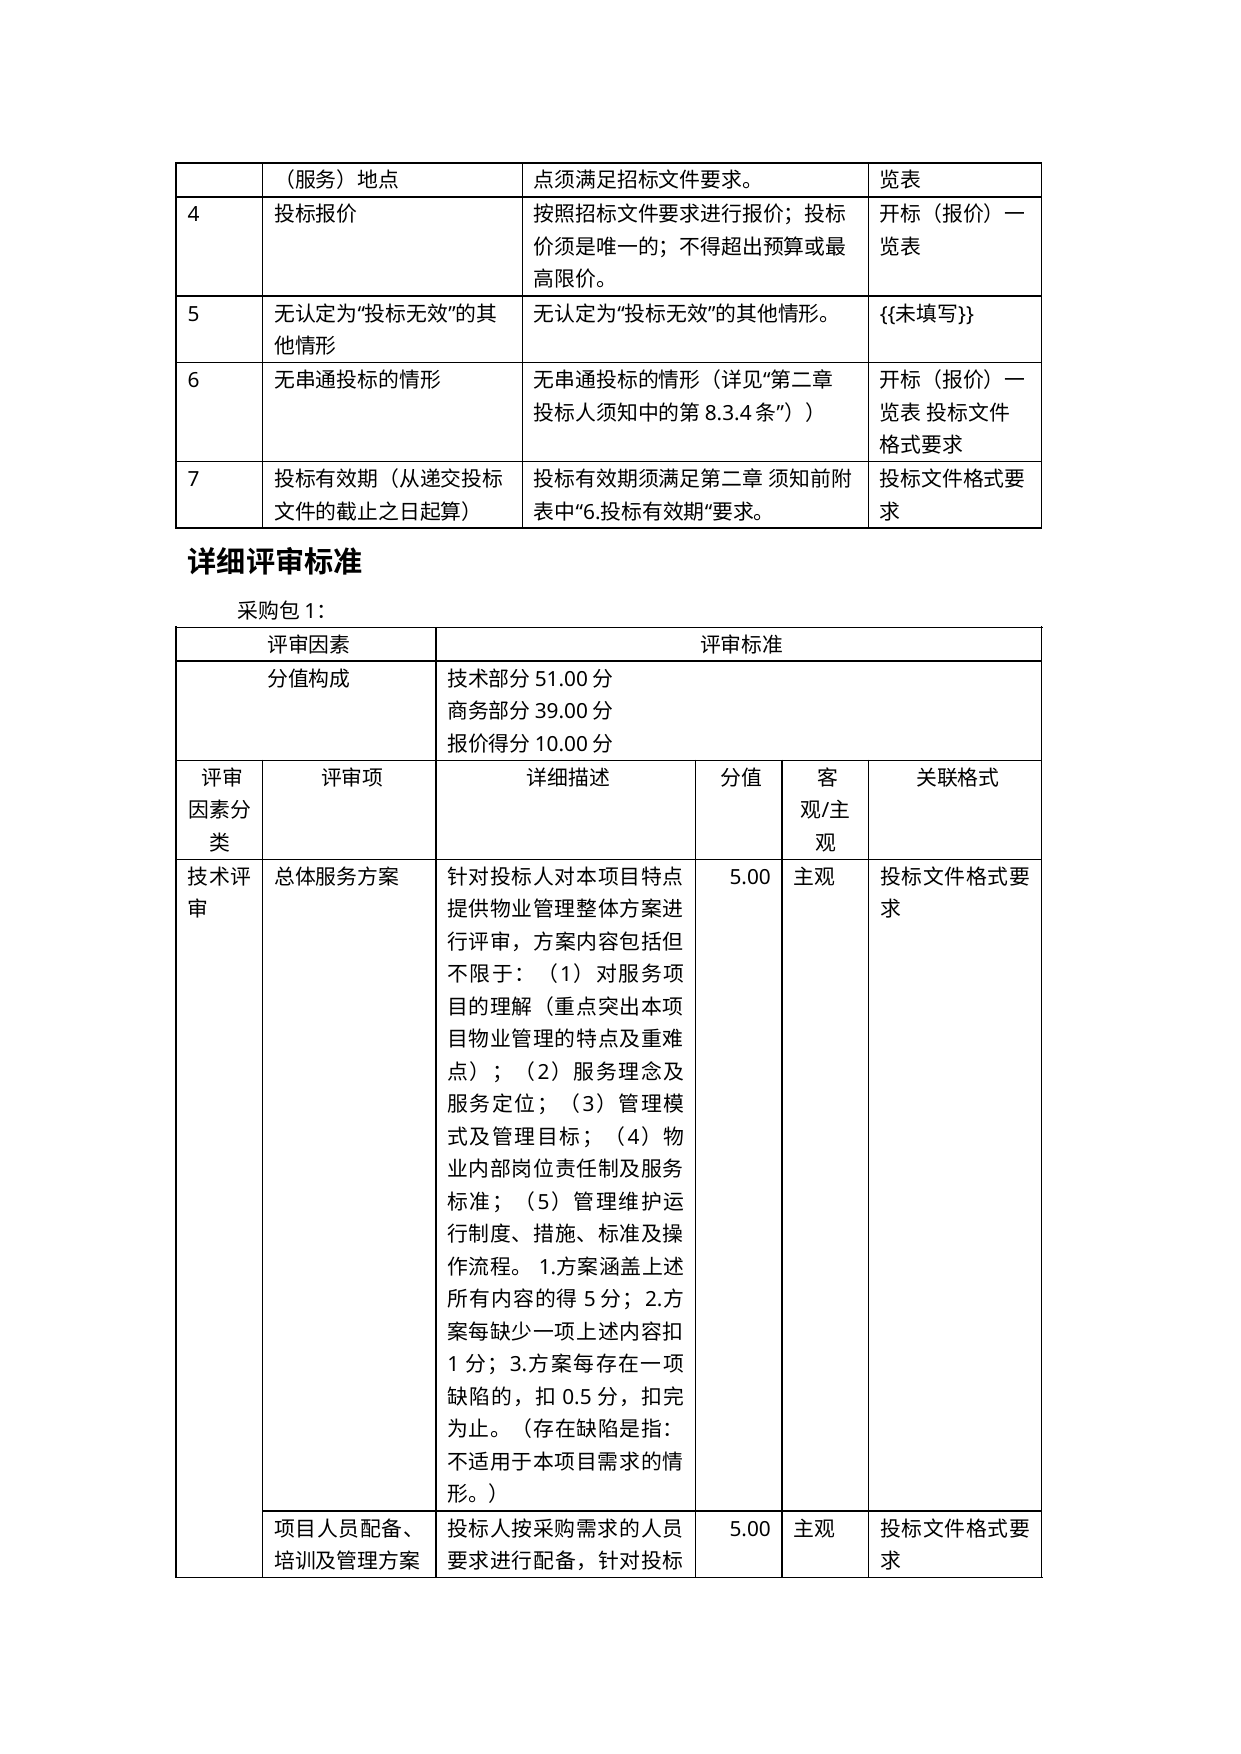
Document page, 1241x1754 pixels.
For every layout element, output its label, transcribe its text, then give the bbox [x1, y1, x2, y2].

table_cell 主观 [783, 860, 868, 1510]
table_cell 总体服务方案 [263, 860, 435, 1510]
table_cell 5 [177, 297, 262, 362]
table_cell 4 [177, 198, 262, 295]
table_cell 投标有效期（从递交投标文件的截止之日起算） [263, 462, 522, 527]
table_cell 主观 [783, 1512, 868, 1577]
table_cell 3 [177, 164, 262, 196]
table_cell 关联格式 [869, 761, 1041, 858]
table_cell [523, 164, 868, 196]
table_cell 6 [177, 363, 262, 461]
table_cell 无串通投标的情形（详见“第二章 投标人须知中的第8.3.4条”）） [523, 363, 868, 461]
table_cell 评审项 [263, 761, 435, 858]
table_header 评审标准 [437, 628, 1041, 660]
table_header 评审因素 [177, 628, 435, 660]
table_cell 投标文件格式要求 [869, 860, 1041, 1510]
table_cell 开标（报价）一览表 [869, 164, 1041, 196]
table_cell 5.00 [696, 860, 781, 1510]
table_cell 无认定为“投标无效”的其他情形 [263, 297, 522, 362]
text 详细评审标准 [187, 529, 1053, 594]
table_cell 无认定为“投标无效”的其他情形。 [523, 297, 868, 362]
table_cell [437, 1512, 695, 1577]
table_cell 开标（报价）一览表 [869, 198, 1041, 295]
table_cell 技术部分51.00分 商务部分39.00分 报价得分10.00分 [437, 662, 1041, 759]
table_cell 投标文件格式要求 [869, 1512, 1041, 1577]
table_cell {{未填写}} [869, 297, 1041, 362]
text 采购包1： [187, 594, 1053, 626]
table_cell 无串通投标的情形 [263, 363, 522, 461]
table_cell 交付（服务）期、交付（服务）地点 [263, 164, 522, 196]
table_cell 技术评审 [177, 860, 262, 1577]
table_cell 投标报价 [263, 198, 522, 295]
table_cell 7 [177, 462, 262, 527]
table_cell 客观/主观 [783, 761, 868, 858]
table_cell 按照招标文件要求进行报价；投标价须是唯一的；不得超出预算或最高限价。 [523, 198, 868, 295]
table_cell 投标文件格式要求 [869, 462, 1041, 527]
table_cell 分值 [696, 761, 781, 858]
table_cell 开标（报价）一览表 投标文件格式要求 [869, 363, 1041, 461]
table_cell 分值构成 [177, 662, 435, 759]
table_cell 针对投标人对本项目特点提供物业管理整体方案进行评审，方案内容包括但不限于：（1）对服务项目的理解（重点突出本项目物业管理的特点及重难点）；（2）服务理念及服务定位；（3）管理模式及管理目标；（4）物业内部岗位责任制及服务标准；（5）管理维护运行制度、措施、标准及操作流程。 1.方案涵盖上述所有内容的得5分；2.方案每缺少一项上述内容扣1分；3.方案每存在一项缺陷的，扣0.5分，扣完为止。（存在缺陷是指：不适用于本项目需求的情形。） [437, 860, 695, 1510]
table_cell 详细描述 [437, 761, 695, 858]
table_cell 项目人员配备、培训及管理方案 [263, 1512, 435, 1577]
table_cell 5.00 [696, 1512, 781, 1577]
table_cell 投标有效期须满足第二章 须知前附表中“6.投标有效期“要求。 [523, 462, 868, 527]
table_cell 评审因素分类 [177, 761, 262, 858]
